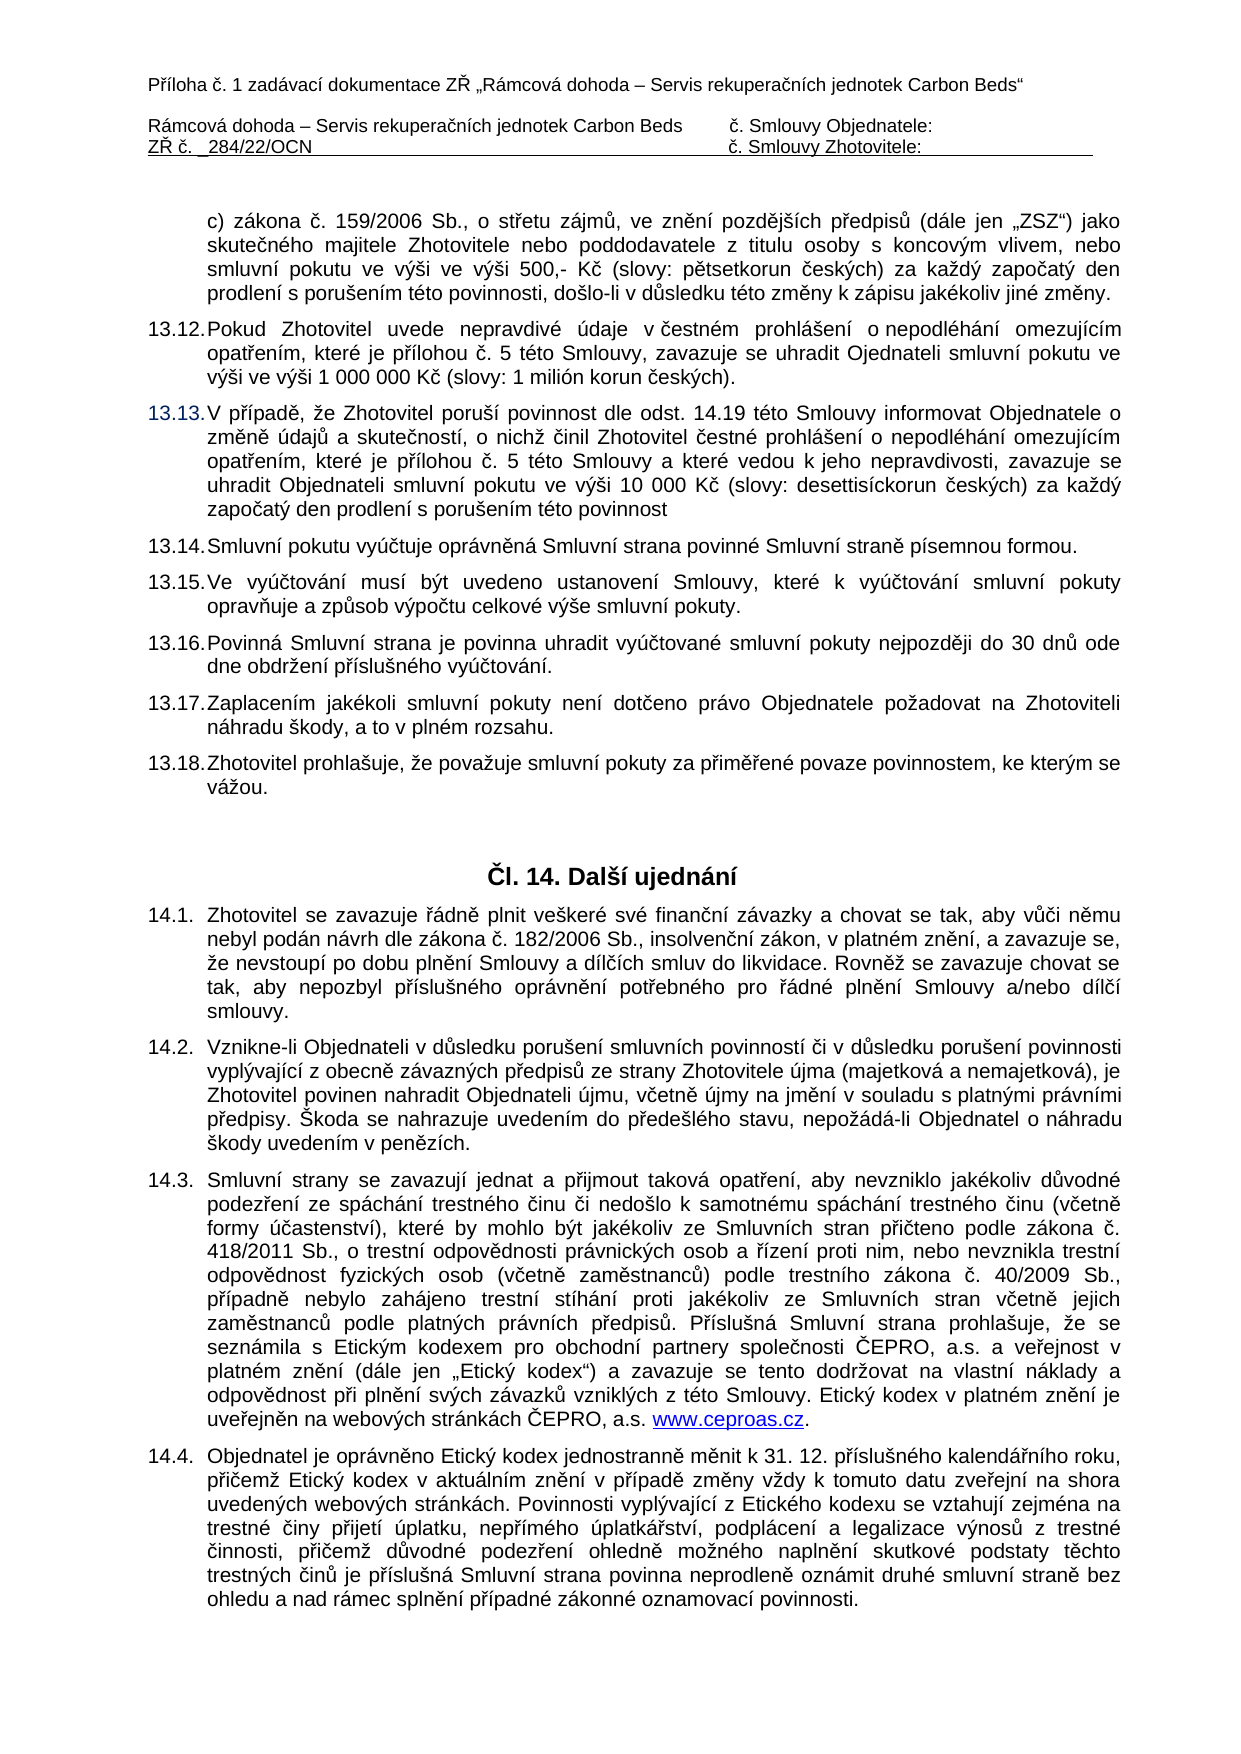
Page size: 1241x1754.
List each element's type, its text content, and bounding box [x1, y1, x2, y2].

text Zhotovitel prohlašuje, že považuje smluvní pokuty za přiměřené povaze povinnostem, ke kterým se vážou. [148, 751, 1122, 799]
text V případě, že Zhotovitel poruší povinnost dle odst. 14.19 této Smlouvy informovat Objednatele o změně údajů a skutečností, o nichž činil Zhotovitel čestné prohlášení o nepodléhání omezujícím opatřením, které je přílohou č. 5 této Smlouvy a které vedou k jeho nepravdivosti, zavazuje se uhradit Objednateli smluvní pokutu ve výši 10 000 Kč (slovy: desettisíckorun českých) za každý započatý den prodlení s porušením této povinnost [148, 401, 1122, 521]
text Objednatel je oprávněno Etický kodex jednostranně měnit k 31. 12. příslušného kalendářního roku, přičemž Etický kodex v aktuálním znění v případě změny vždy k tomuto datu zveřejní na shora uvedených webových stránkách. Povinnosti vyplývající z Etického kodexu se vztahují zejména na trestné činy přijetí úplatku, nepřímého úplatkářství, podplácení a legalizace výnosů z trestné činnosti, přičemž důvodné podezření ohledně možného naplnění skutkové podstaty těchto trestných činů je příslušná Smluvní strana povinna neprodleně oznámit druhé smluvní straně bez ohledu a nad rámec splnění případné zákonné oznamovací povinnosti. [148, 1443, 1122, 1611]
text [148, 208, 1122, 304]
text Ve vyúčtování musí být uvedeno ustanovení Smlouvy, které k vyúčtování smluvní pokuty opravňuje a způsob výpočtu celkové výše smluvní pokuty. [148, 570, 1122, 618]
text Smluvní strany se zavazují jednat a přijmout taková opatření, aby nevzniklo jakékoliv důvodné podezření ze spáchání trestného činu či nedošlo k samotnému spáchání trestného činu (včetně formy účastenství), které by mohlo být jakékoliv ze Smluvních stran přičteno podle zákona č. 418/2011 Sb., o trestní odpovědnosti právnických osob a řízení proti nim, nebo nevznikla trestní odpovědnost fyzických osob (včetně zaměstnanců) podle trestního zákona č. 40/2009 Sb., případně nebylo zahájeno trestní stíhání proti jakékoliv ze Smluvních stran včetně jejich zaměstnanců podle platných právních předpisů. Příslušná Smluvní strana prohlašuje, že se seznámila s Etickým kodexem pro obchodní partnery společnosti ČEPRO, a.s. a veřejnost v platném znění (dále jen „Etický kodex“) a zavazuje se tento dodržovat na vlastní náklady a odpovědnost při plnění svých závazků vzniklých z této Smlouvy. Etický kodex v platném znění je uveřejněn na webových stránkách ČEPRO, a.s. www.ceproas.cz. [148, 1167, 1122, 1431]
text Povinná Smluvní strana je povinna uhradit vyúčtované smluvní pokuty nejpozději do 30 dnů ode dne obdržení příslušného vyúčtování. [148, 630, 1122, 678]
text Zhotovitel se zavazuje řádně plnit veškeré své finanční závazky a chovat se tak, aby vůči němu nebyl podán návrh dle zákona č. 182/2006 Sb., insolvenční zákon, v platném znění, a zavazuje se, že nevstoupí po dobu plnění Smlouvy a dílčích smluv do likvidace. Rovněž se zavazuje chovat se tak, aby nepozbyl příslušného oprávnění potřebného pro řádné plnění Smlouvy a/nebo dílčí smlouvy. [148, 903, 1122, 1023]
text Zaplacením jakékoli smluvní pokuty není dotčeno právo Objednatele požadovat na Zhotoviteli náhradu škody, a to v plném rozsahu. [148, 691, 1122, 739]
text Smluvní pokutu vyúčtuje oprávněná Smluvní strana povinné Smluvní straně písemnou formou. [148, 533, 1122, 557]
text Vznikne-li Objednateli v důsledku porušení smluvních povinností či v důsledku porušení povinnosti vyplývající z obecně závazných předpisů ze strany Zhotovitele újma (majetková a nemajetková), je Zhotovitel povinen nahradit Objednateli újmu, včetně újmy na jmění v souladu s platnými právními předpisy. Škoda se nahrazuje uvedením do předešlého stavu, nepožádá-li Objednatel o náhradu škody uvedením v penězích. [148, 1035, 1122, 1155]
list Další ujednání [102, 862, 1122, 890]
text Pokud Zhotovitel uvede nepravdivé údaje v čestném prohlášení o nepodléhání omezujícím opatřením, které je přílohou č. 5 této Smlouvy, zavazuje se uhradit Ojednateli smluvní pokutu ve výši ve výši 1 000 000 Kč (slovy: 1 milión korun českých). [148, 317, 1122, 389]
